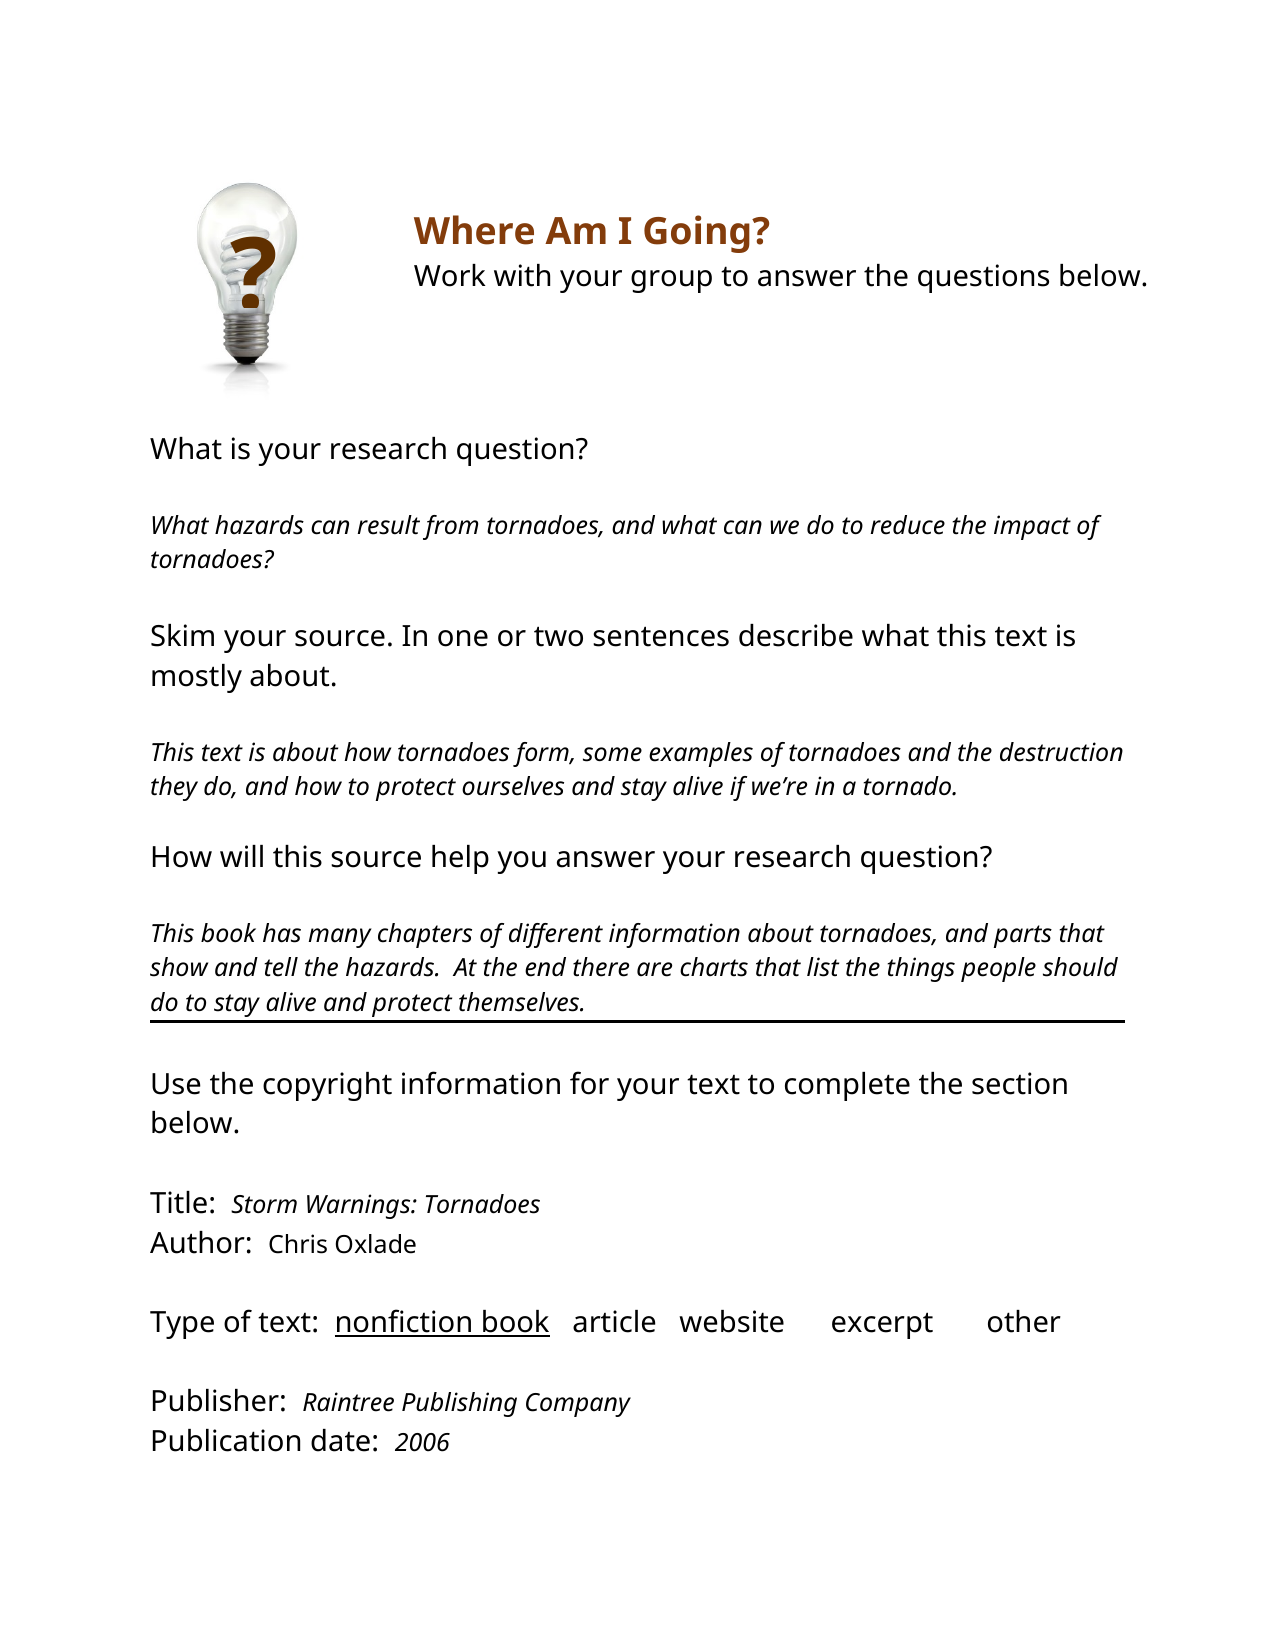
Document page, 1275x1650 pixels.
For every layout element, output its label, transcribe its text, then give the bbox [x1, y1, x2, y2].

picture [150, 149, 344, 428]
text What hazards can result from tornadoes, and what can we do to reduce the impact of tornadoes? [150, 508, 1125, 576]
text This text is about how tornadoes form, some examples of tornadoes and the destruction they do, and how to protect ourselves and stay alive if we’re in a tornado. [150, 734, 1125, 803]
text How will this source help you answer your research question? [150, 837, 1125, 876]
text Use the copyright information for your text to complete the section below. [150, 1063, 1125, 1142]
text Publisher: Raintree Publishing Company [150, 1381, 1125, 1420]
text Type of text: nonfiction book article website excerpt other [150, 1301, 1125, 1341]
text Skim your source. In one or two sentences describe what this text is mostly about. [150, 615, 1125, 695]
text This book has many chapters of different information about tornadoes, and parts that show and tell the hazards. At the end there are charts that list the things people should do to stay alive and protect themselves. [150, 916, 1125, 1020]
text Title: Storm Warnings: Tornadoes [150, 1182, 1125, 1222]
text What is your research question? [150, 428, 1125, 468]
text Author: Chris Oxlade [150, 1222, 1125, 1262]
text Publication date: 2006 [150, 1420, 1125, 1460]
